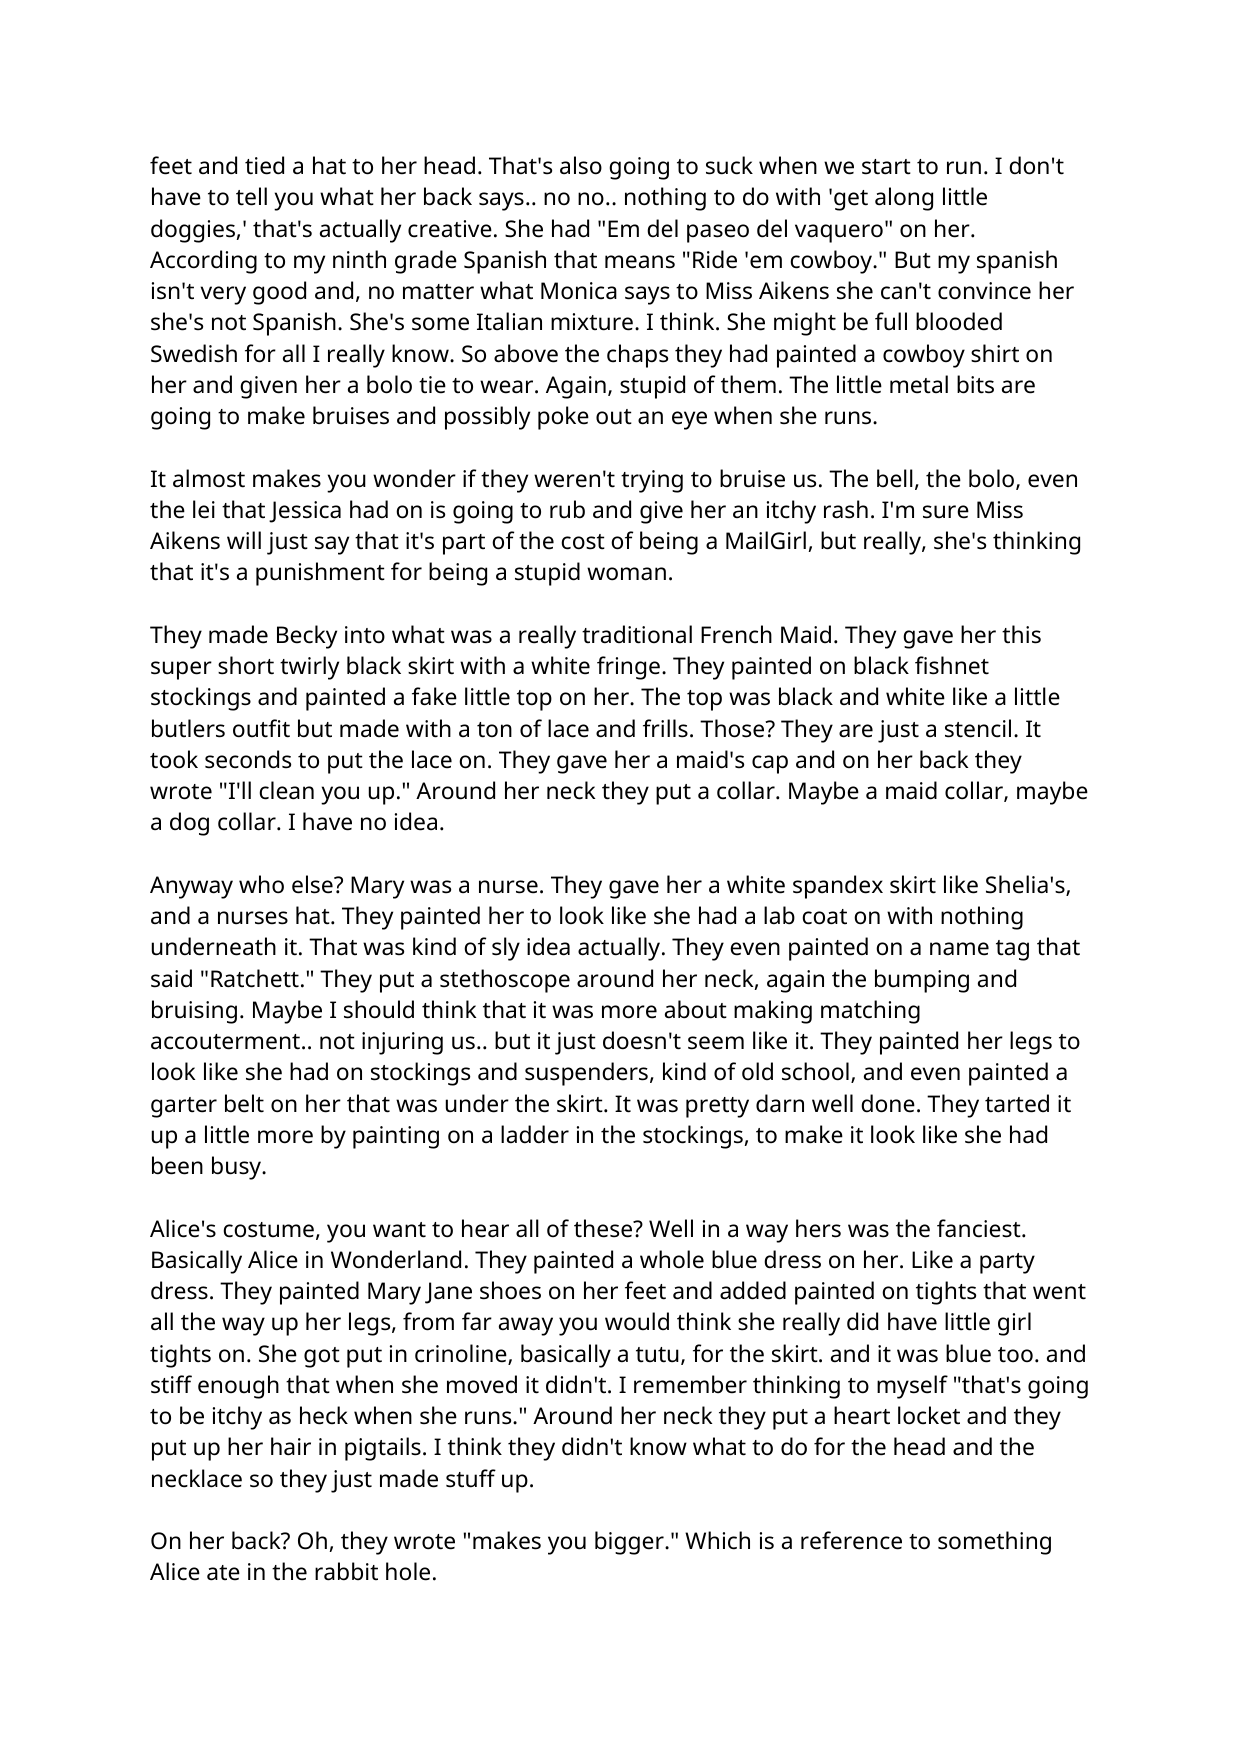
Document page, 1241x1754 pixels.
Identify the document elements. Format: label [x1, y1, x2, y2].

text [150, 150, 1090, 1587]
